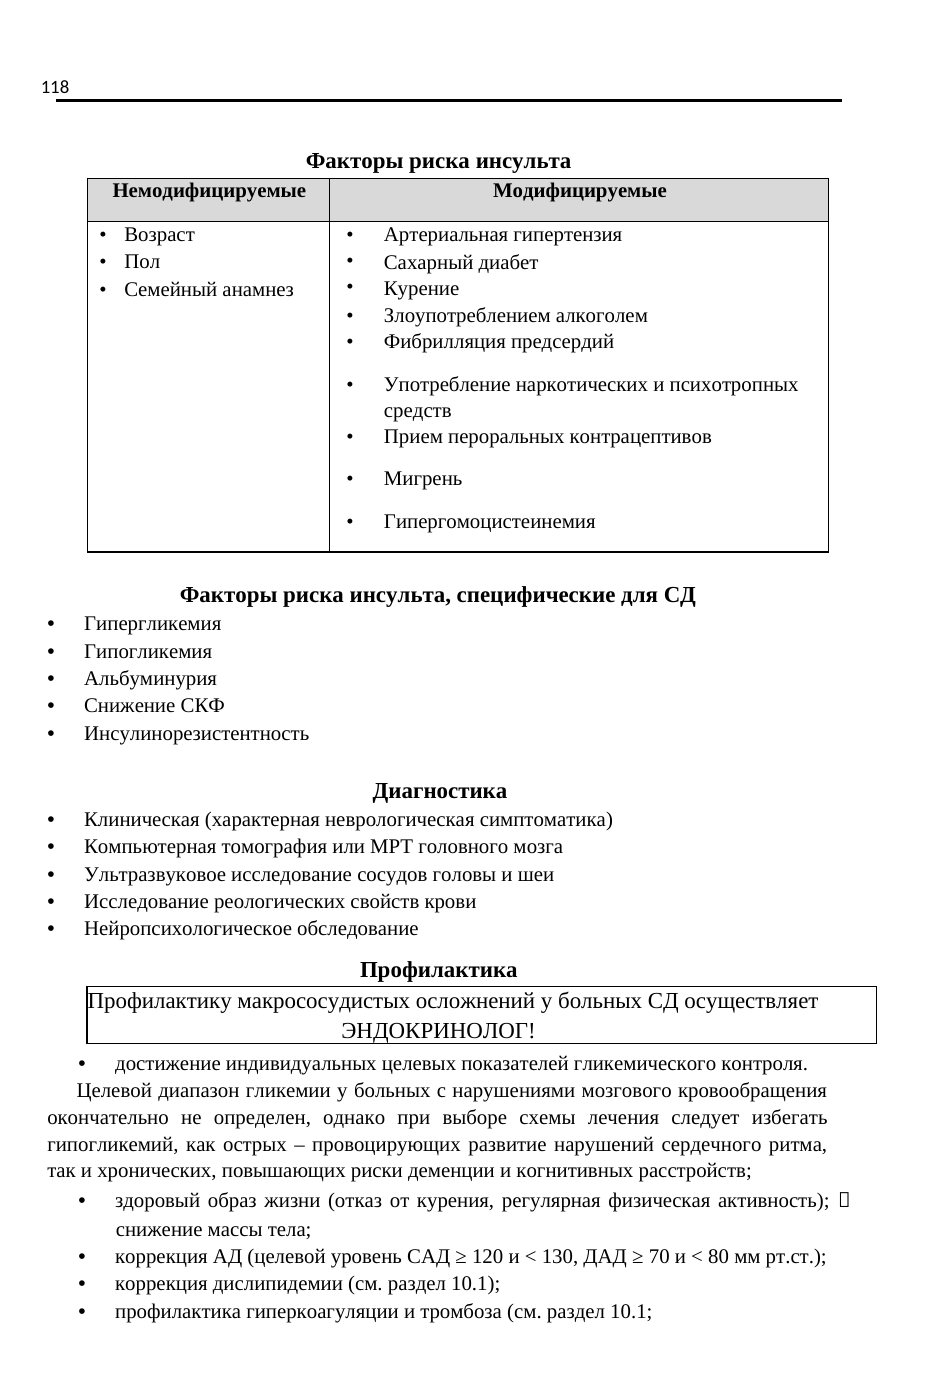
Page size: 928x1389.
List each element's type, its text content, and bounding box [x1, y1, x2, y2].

list профилактика гиперкоагуляции и тромбоза (см. раздел 10.1; [78, 1298, 859, 1323]
list Гипогликемия [47, 638, 859, 663]
subtitle Диагностика [60, 777, 820, 803]
subtitle Факторы риска инсульта [60, 147, 817, 174]
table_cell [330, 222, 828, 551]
list Ультразвуковое исследование сосудов головы и шеи [47, 861, 859, 886]
list здоровый образ жизни (отказ от курения, регулярная физическая активность);  снижение массы тела; [78, 1186, 859, 1241]
list достижение индивидуальных целевых показателей гликемического контроля. [78, 1051, 859, 1075]
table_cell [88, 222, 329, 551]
text Профилактику макрососудистых осложнений у больных СД осуществляет ЭНДОКРИНОЛОГ! [88, 987, 876, 1043]
list Снижение СКФ [47, 693, 859, 717]
subtitle Профилактика [60, 956, 817, 982]
subtitle Факторы риска инсульта, специфические для СД [60, 581, 816, 607]
list коррекция АД (целевой уровень САД ≥ 120 и < 130, ДАД ≥ 70 и < 80 мм рт.ст.); [78, 1244, 859, 1268]
list Альбуминурия [47, 666, 859, 690]
list Клиническая (характерная неврологическая симптоматика) [47, 807, 859, 831]
list Нейропсихологическое обследование [47, 916, 859, 940]
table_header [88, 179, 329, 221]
list коррекция дислипидемии (см. раздел 10.1); [78, 1271, 859, 1295]
list Исследование реологических свойств крови [47, 889, 859, 913]
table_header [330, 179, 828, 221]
list Гипергликемия [47, 611, 859, 635]
text Целевой диапазон гликемии у больных с нарушениями мозгового кровообращения окончательно не определен, однако при выборе схемы лечения следует избегать гипогликемий, как острых – провоцирующих развитие нарушений сердечного ритма, так и хронических, повышающих риски деменции и когнитивных расстройств; [47, 1078, 828, 1182]
list Компьютерная томография или МРТ головного мозга [47, 834, 859, 858]
list Инсулинорезистентность [47, 720, 859, 744]
